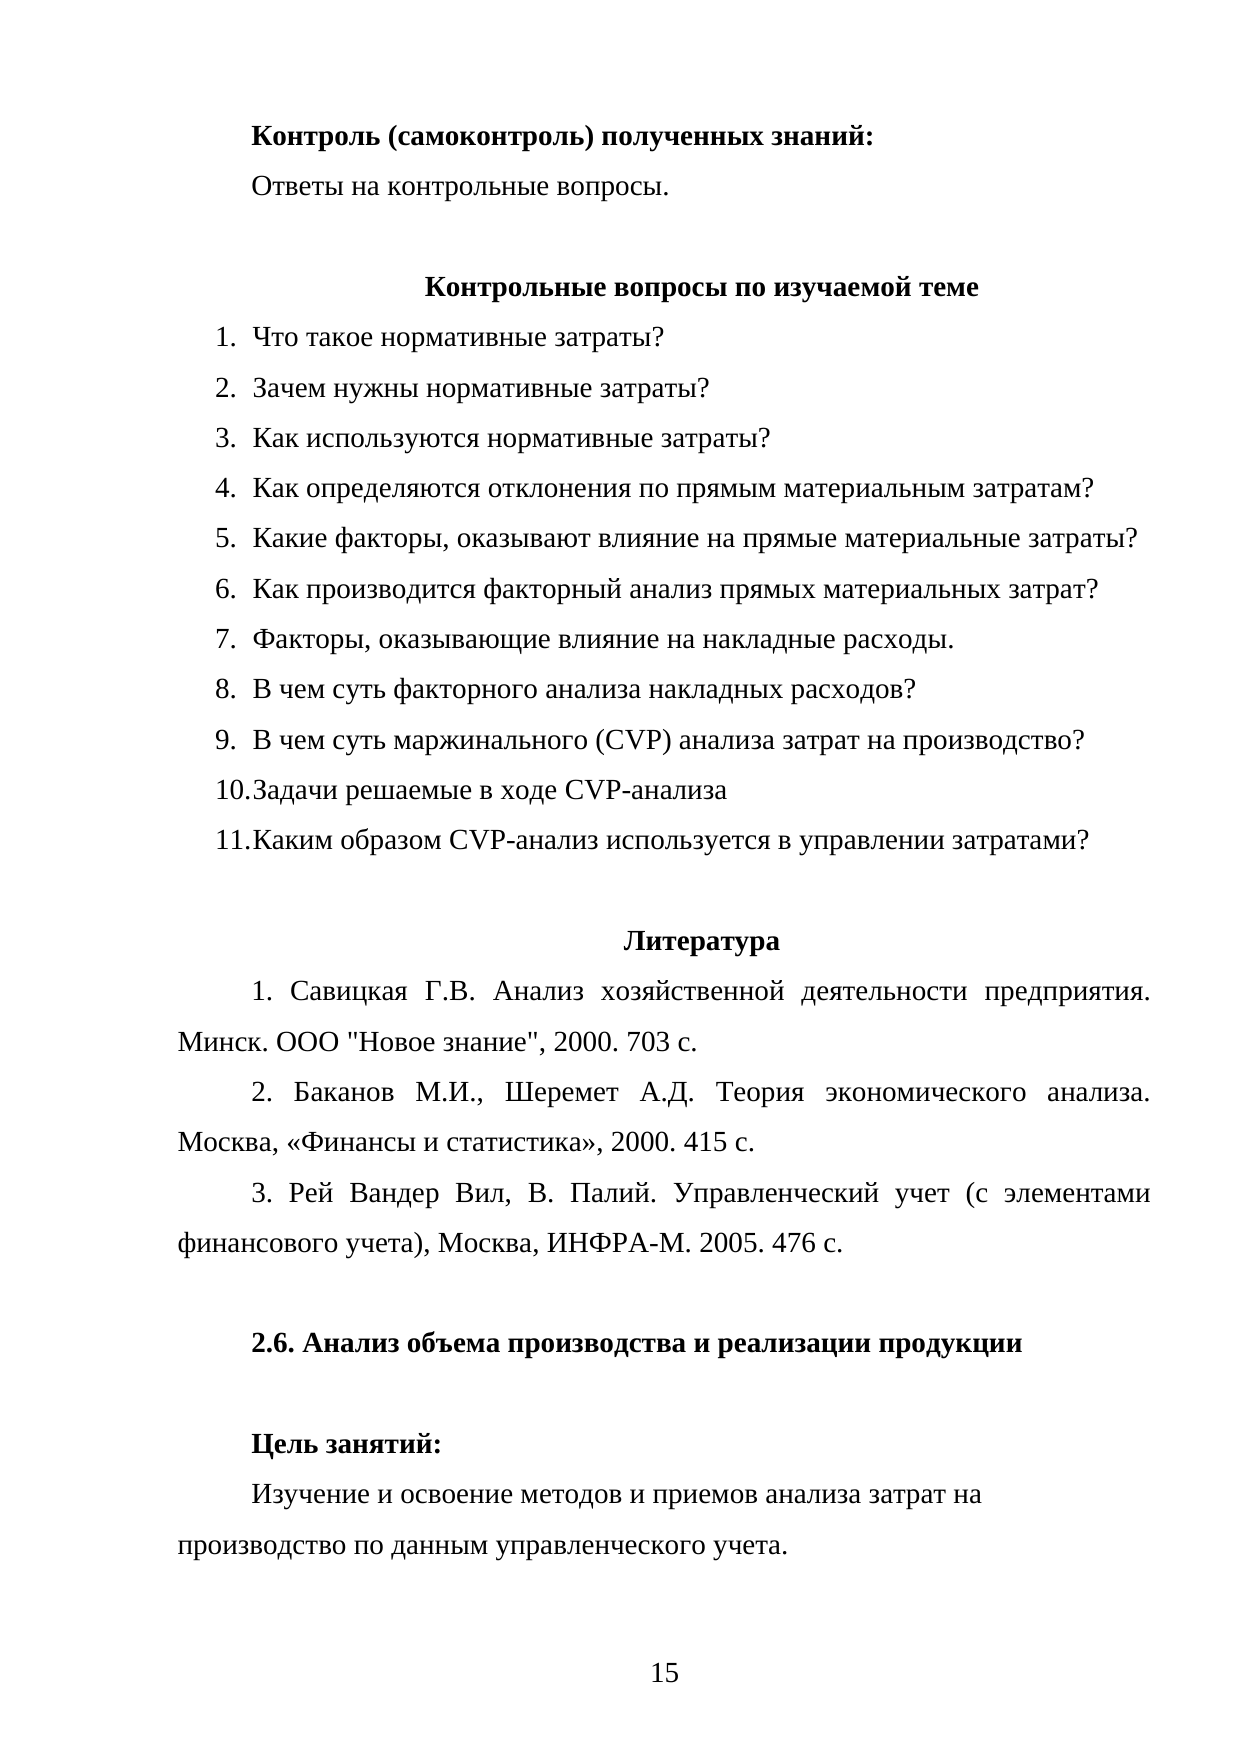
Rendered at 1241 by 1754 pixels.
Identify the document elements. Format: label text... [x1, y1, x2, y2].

list Каким образом СVР-анализ используется в управлении затратами? [215, 822, 1152, 856]
text Изучение и освоение методов и приемов анализа затрат на производство по данным управленческого учета. [177, 1477, 1152, 1560]
text Контроль (самоконтроль) полученных знаний: [177, 118, 1152, 152]
list Какие факторы, оказывают влияние на прямые материальные затраты? [215, 521, 1152, 554]
text 2. Баканов М.И., Шеремет А.Д. Теория экономического анализа. Москва, «Финансы и статистика», 2000. 415 с. [177, 1074, 1152, 1158]
text 1. Савицкая Г.В. Анализ хозяйственной деятельности предприятия. Минск. ООО "Новое знание", 2000. 703 с. [177, 973, 1152, 1057]
list Как определяются отклонения по прямым материальным затратам? [215, 470, 1152, 504]
list Как используются нормативные затраты? [215, 420, 1152, 453]
list Зачем нужны нормативные затраты? [215, 370, 1152, 403]
list В чем суть маржинального (СVР) анализа затрат на производство? [215, 722, 1152, 755]
list Как производится факторный анализ прямых материальных затрат? [215, 571, 1152, 604]
text Ответы на контрольные вопросы. [177, 168, 1152, 202]
list Факторы, оказывающие влияние на накладные расходы. [215, 621, 1152, 655]
text 3. Рей Вандер Вил, В. Палий. Управленческий учет (с элементами финансового учета), Москва, ИНФРА-М. 2005. 476 с. [177, 1175, 1152, 1258]
list Что такое нормативные затраты? [215, 319, 1152, 353]
text Контрольные вопросы по изучаемой теме [177, 269, 1152, 303]
text Цель занятий: [177, 1426, 1152, 1460]
list В чем суть факторного анализа накладных расходов? [215, 672, 1152, 705]
list Задачи решаемые в ходе СVР-анализа [215, 772, 1152, 806]
text 2.6. Анализ объема производства и реализации продукции [177, 1326, 1152, 1359]
text Литература [177, 923, 1152, 957]
